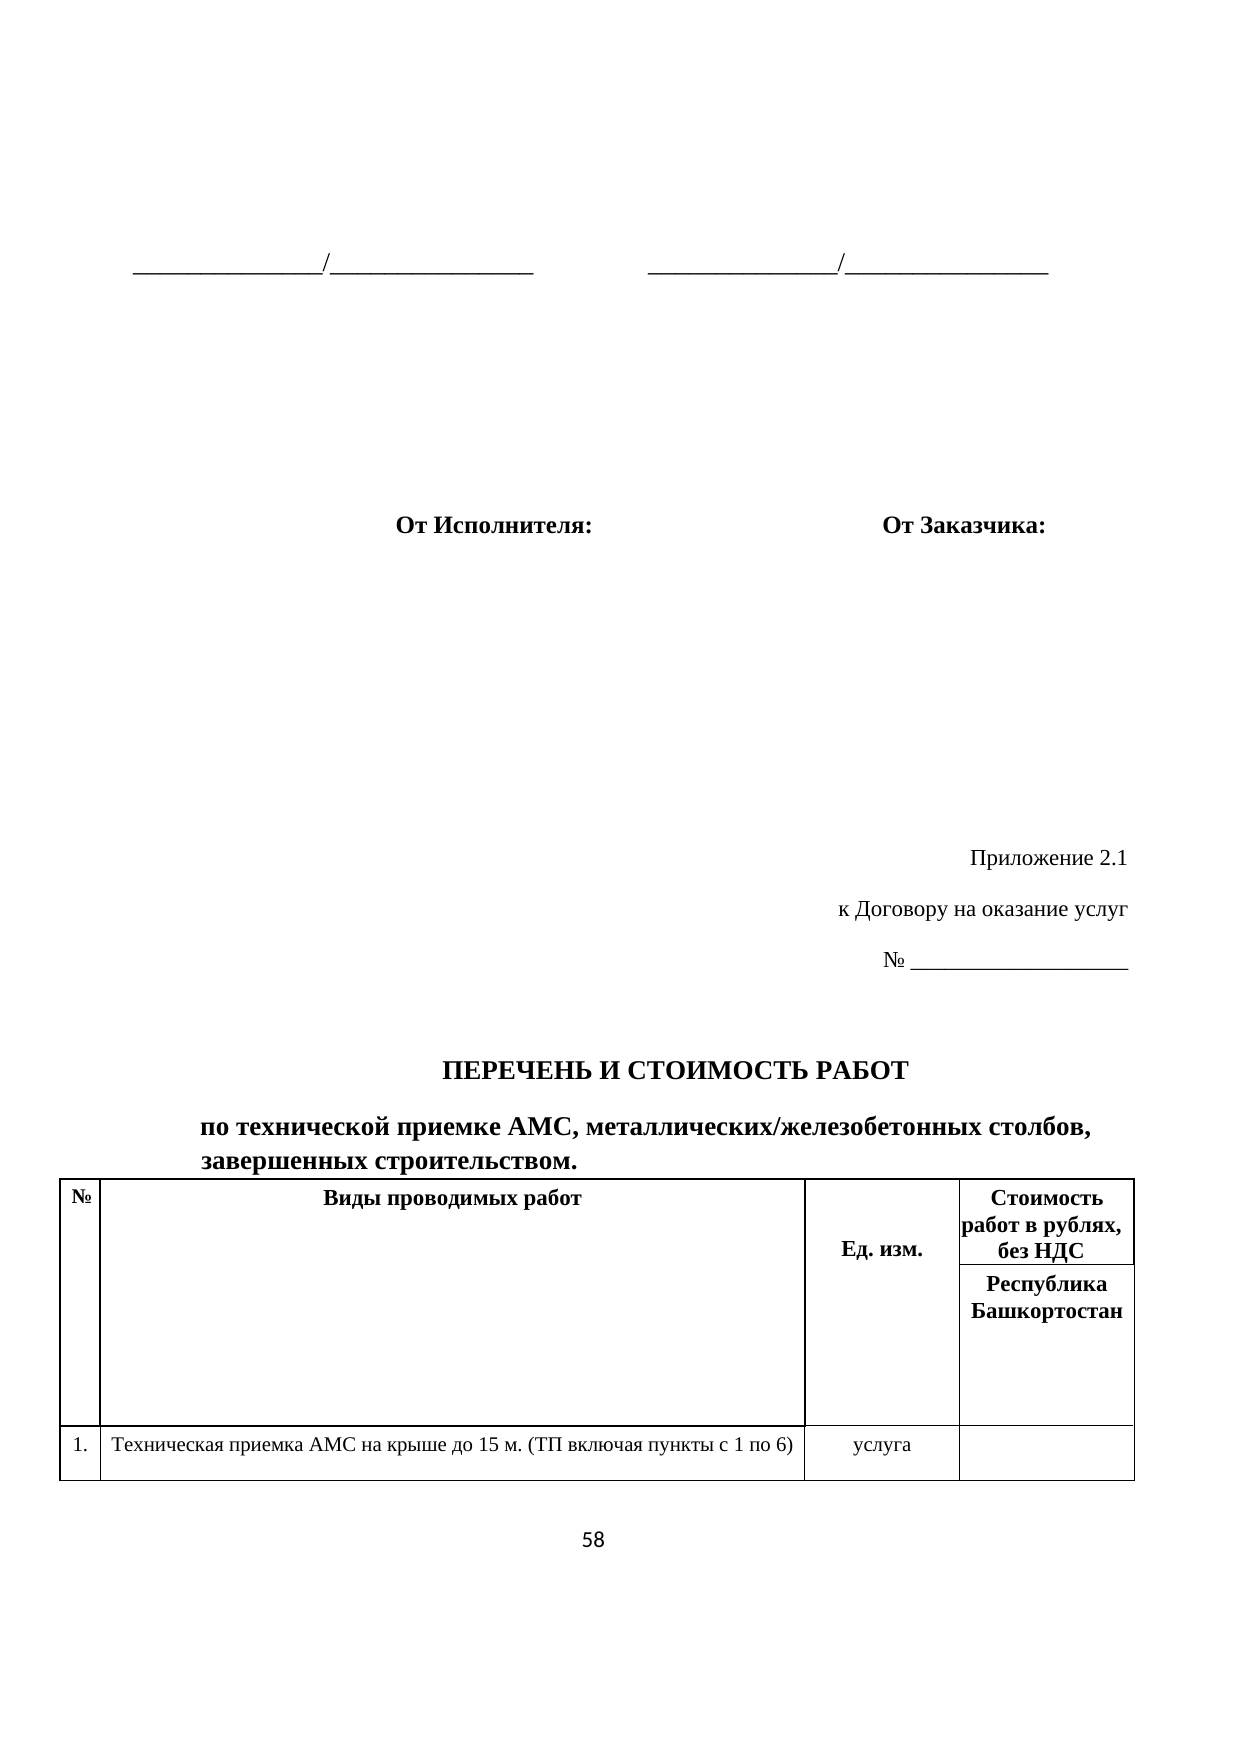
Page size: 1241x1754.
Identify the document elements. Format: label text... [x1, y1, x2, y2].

text ______________/_______________ ______________/_______________ [133, 246, 1133, 277]
text по технической приемке АМС, металлических/железобетонных столбов, завершенных строительством. [200, 1110, 1133, 1175]
table_cell [960, 1425, 1134, 1479]
table_cell Техническая приемка АМС на крыше до 15 м. (ТП включая пункты с 1 по 6) [101, 1427, 804, 1479]
table_header Виды проводимых работ [101, 1180, 804, 1425]
table_header Стоимость работ в рублях, без НДС [960, 1180, 1133, 1263]
text От Исполнителя: От Заказчика: [59, 513, 1133, 538]
text № ___________________ [68, 946, 1128, 972]
table_header № [61, 1180, 99, 1425]
text ПЕРЕЧЕНЬ И СТОИМОСТЬ РАБОТ [442, 1054, 1133, 1085]
table_cell 1. [61, 1427, 100, 1479]
table_cell услуга [805, 1426, 959, 1479]
text к Договору на оказание услуг [68, 895, 1128, 921]
table_header Ед. изм. [806, 1180, 959, 1425]
table_cell Республика Башкортостан [960, 1265, 1134, 1425]
text Приложение 2.1 [68, 844, 1128, 870]
